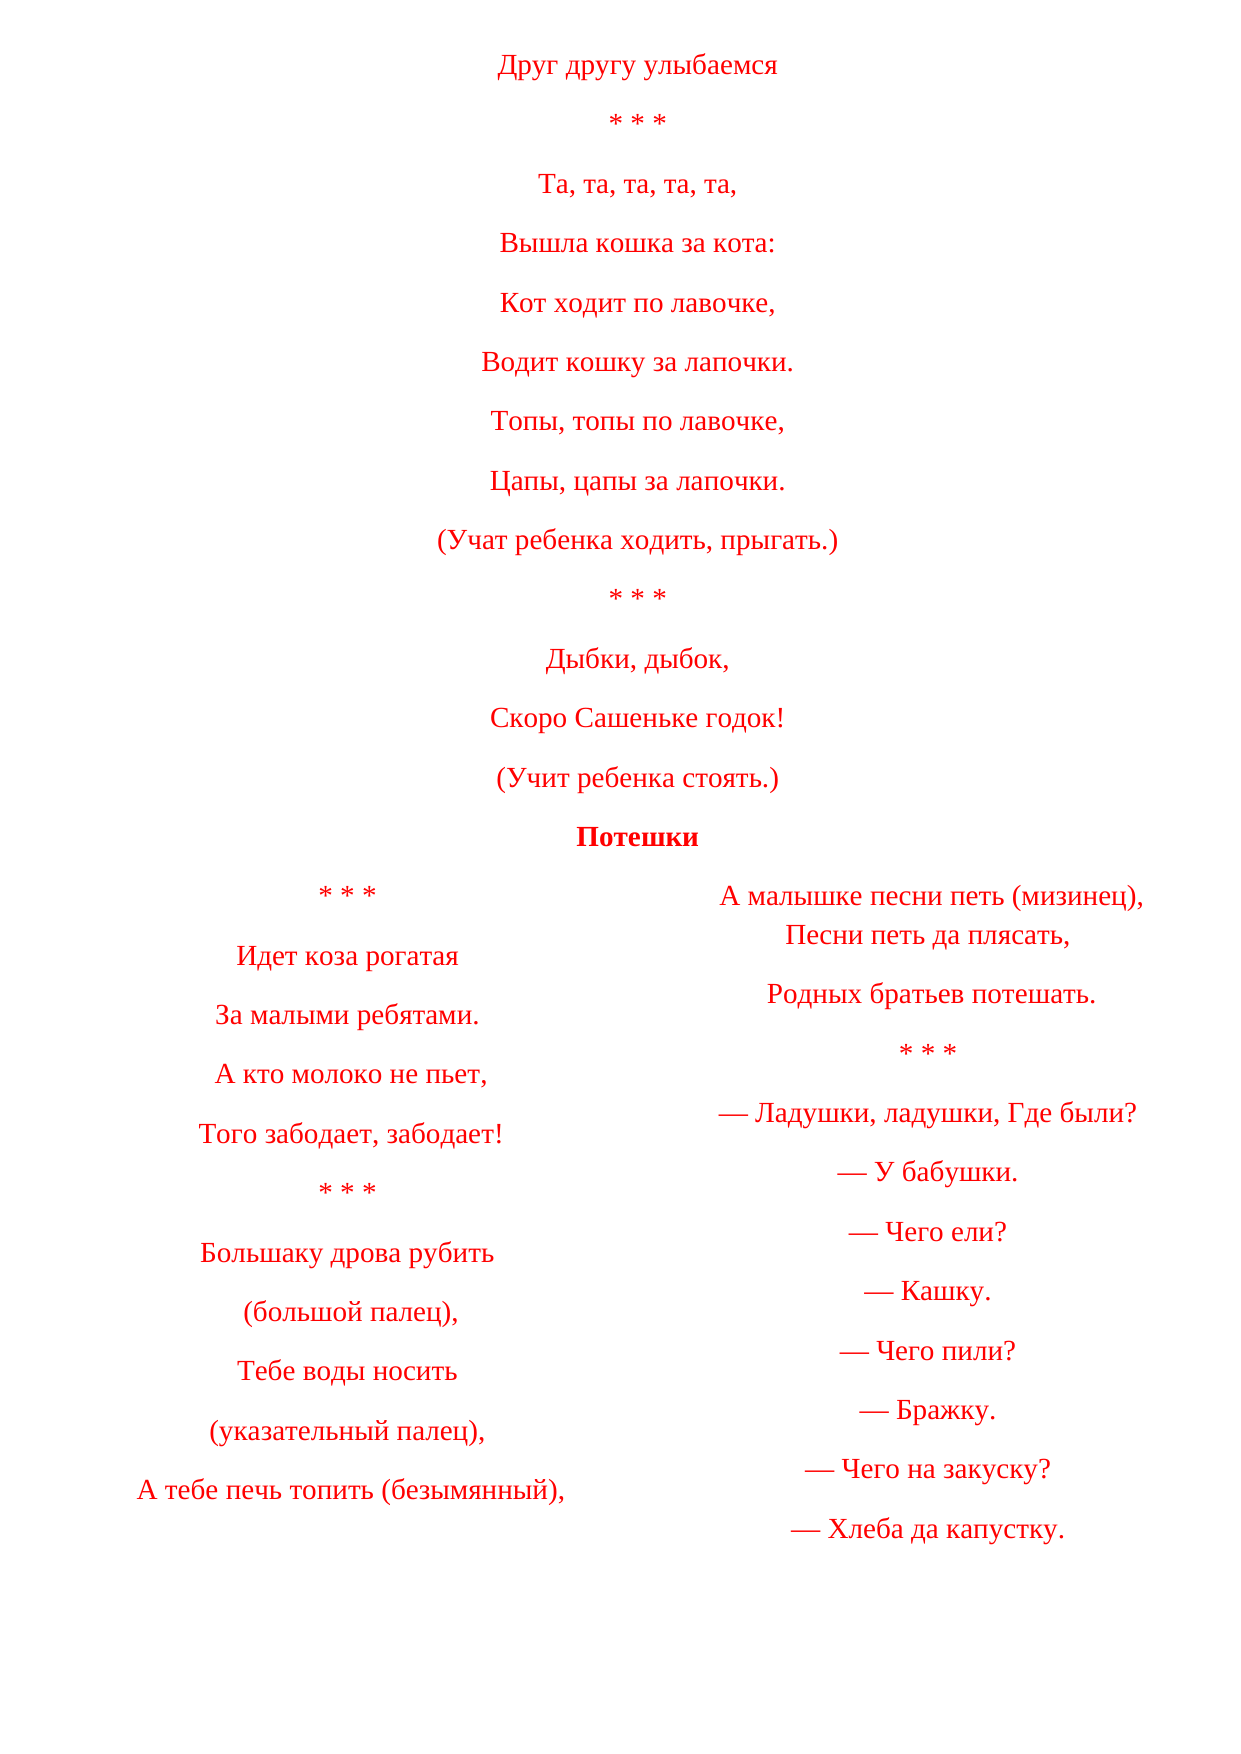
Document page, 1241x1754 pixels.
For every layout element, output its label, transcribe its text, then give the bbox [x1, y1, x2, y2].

text * * * [94, 107, 1181, 140]
text * * * [94, 878, 601, 912]
text — Бражку. [674, 1392, 1181, 1426]
text Скоро Сашеньке годок! [94, 700, 1181, 734]
text За малыми ребятами. [94, 997, 601, 1031]
text (указательный палец), [94, 1413, 601, 1446]
text Идет коза рогатая [94, 938, 601, 971]
text — Кашку. [674, 1273, 1181, 1307]
text Дыбки, дыбок, [94, 641, 1181, 674]
text Топы, топы по лавочке, [94, 403, 1181, 437]
text — Хлеба да капустку. [674, 1511, 1181, 1544]
text А кто молоко не пьет, [94, 1057, 601, 1090]
text — Чего ели? [674, 1214, 1181, 1247]
text — Чего пили? [674, 1333, 1181, 1366]
text Тебе воды носить [94, 1353, 601, 1387]
text Кот ходит по лавочке, [94, 285, 1181, 318]
text (Учат ребенка ходить, прыгать.) [94, 522, 1181, 556]
text (Учит ребенка стоять.) [94, 760, 1181, 793]
text А малышке песни петь (мизинец), Песни петь да плясать, [674, 878, 1181, 951]
text — Ладушки, ладушки, Где были? [674, 1095, 1181, 1129]
text Водит кошку за лапочки. [94, 344, 1181, 378]
text А тебе печь топить (безымянный), [94, 1472, 601, 1506]
text Того забодает, забодает! [94, 1116, 601, 1149]
text Потешки [94, 819, 1181, 853]
text — У бабушки. [674, 1154, 1181, 1188]
text * * * [674, 1036, 1181, 1069]
text Цапы, цапы за лапочки. [94, 463, 1181, 496]
text * * * [94, 582, 1181, 615]
text Друг другу улыбаемся [94, 47, 1181, 81]
text * * * [94, 1175, 601, 1209]
text Родных братьев потешать. [674, 976, 1181, 1010]
text Та, та, та, та, та, [94, 166, 1181, 199]
text (большой палец), [94, 1294, 601, 1328]
text — Чего на закуску? [674, 1451, 1181, 1485]
text Большаку дрова рубить [94, 1235, 601, 1268]
text Вышла кошка за кота: [94, 225, 1181, 259]
